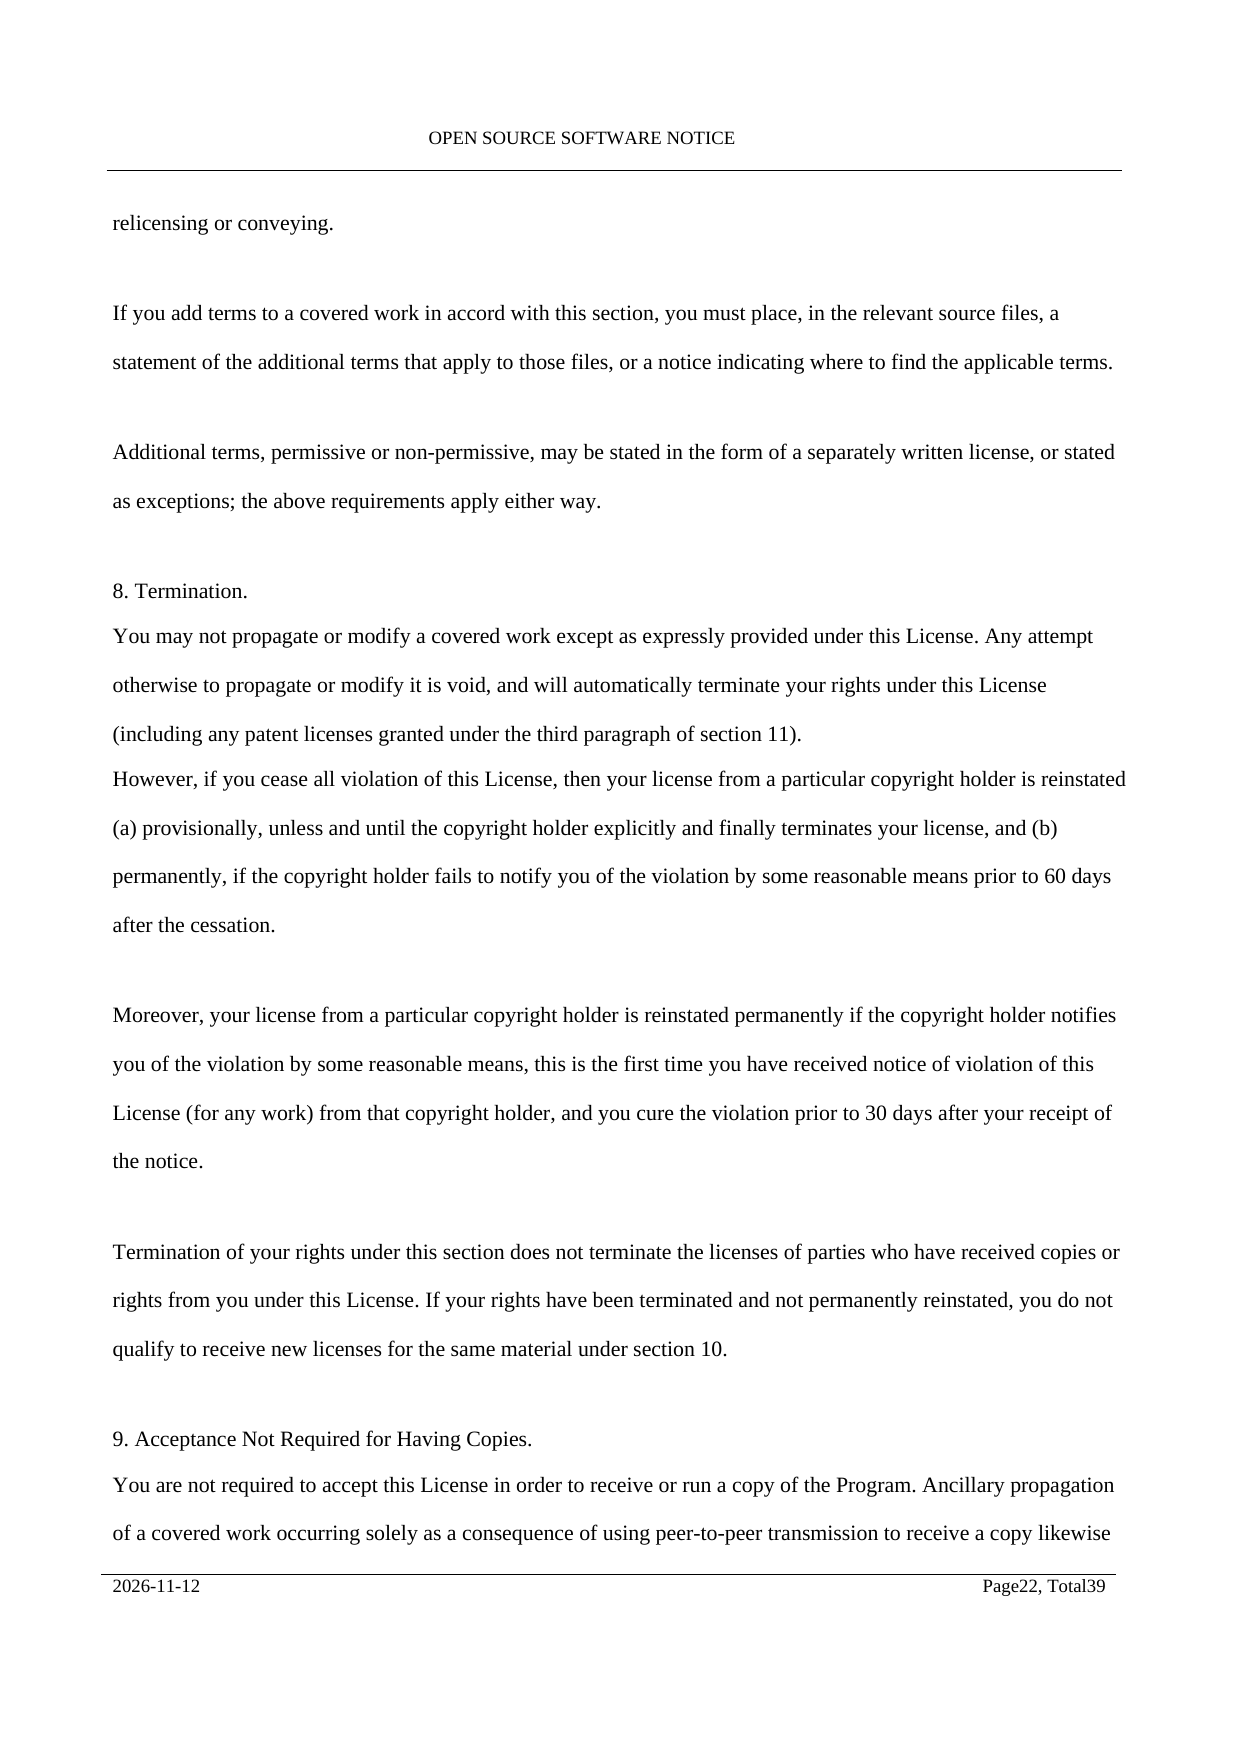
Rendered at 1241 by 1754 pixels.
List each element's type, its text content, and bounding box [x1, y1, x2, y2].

text Termination of your rights under this section does not terminate the licenses of parties who have received copies or rights from you under this License. If your rights have been terminated and not permanently reinstated, you do not qualify to receive new licenses for the same material under section 10. [112, 1235, 1128, 1365]
text 9. Acceptance Not Required for Having Copies. [112, 1423, 1128, 1455]
text 8. Termination. [112, 574, 1128, 607]
text However, if you cease all violation of this License, then your license from a particular copyright holder is reinstated (a) provisionally, unless and until the copyright holder explicitly and finally terminates your license, and (b) permanently, if the copyright holder fails to notify you of the violation by some reasonable means prior to 60 days after the cessation. [112, 762, 1128, 941]
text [112, 1468, 1128, 1549]
text You may not propagate or modify a covered work except as expressly provided under this License. Any attempt otherwise to propagate or modify it is void, and will automatically terminate your rights under this License (including any patent licenses granted under the third paragraph of section 11). [112, 619, 1128, 749]
text Additional terms, permissive or non-permissive, may be stated in the form of a separately written license, or stated as exceptions; the above requirements apply either way. [112, 436, 1128, 517]
text If you add terms to a covered work in accord with this section, you must place, in the relevant source files, a statement of the additional terms that apply to those files, or a notice indicating where to find the applicable terms. [112, 297, 1128, 378]
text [112, 206, 1128, 239]
text Moreover, your license from a particular copyright holder is reinstated permanently if the copyright holder notifies you of the violation by some reasonable means, this is the first time you have received notice of violation of this License (for any work) from that copyright holder, and you cure the violation prior to 30 days after your receipt of the notice. [112, 999, 1128, 1177]
